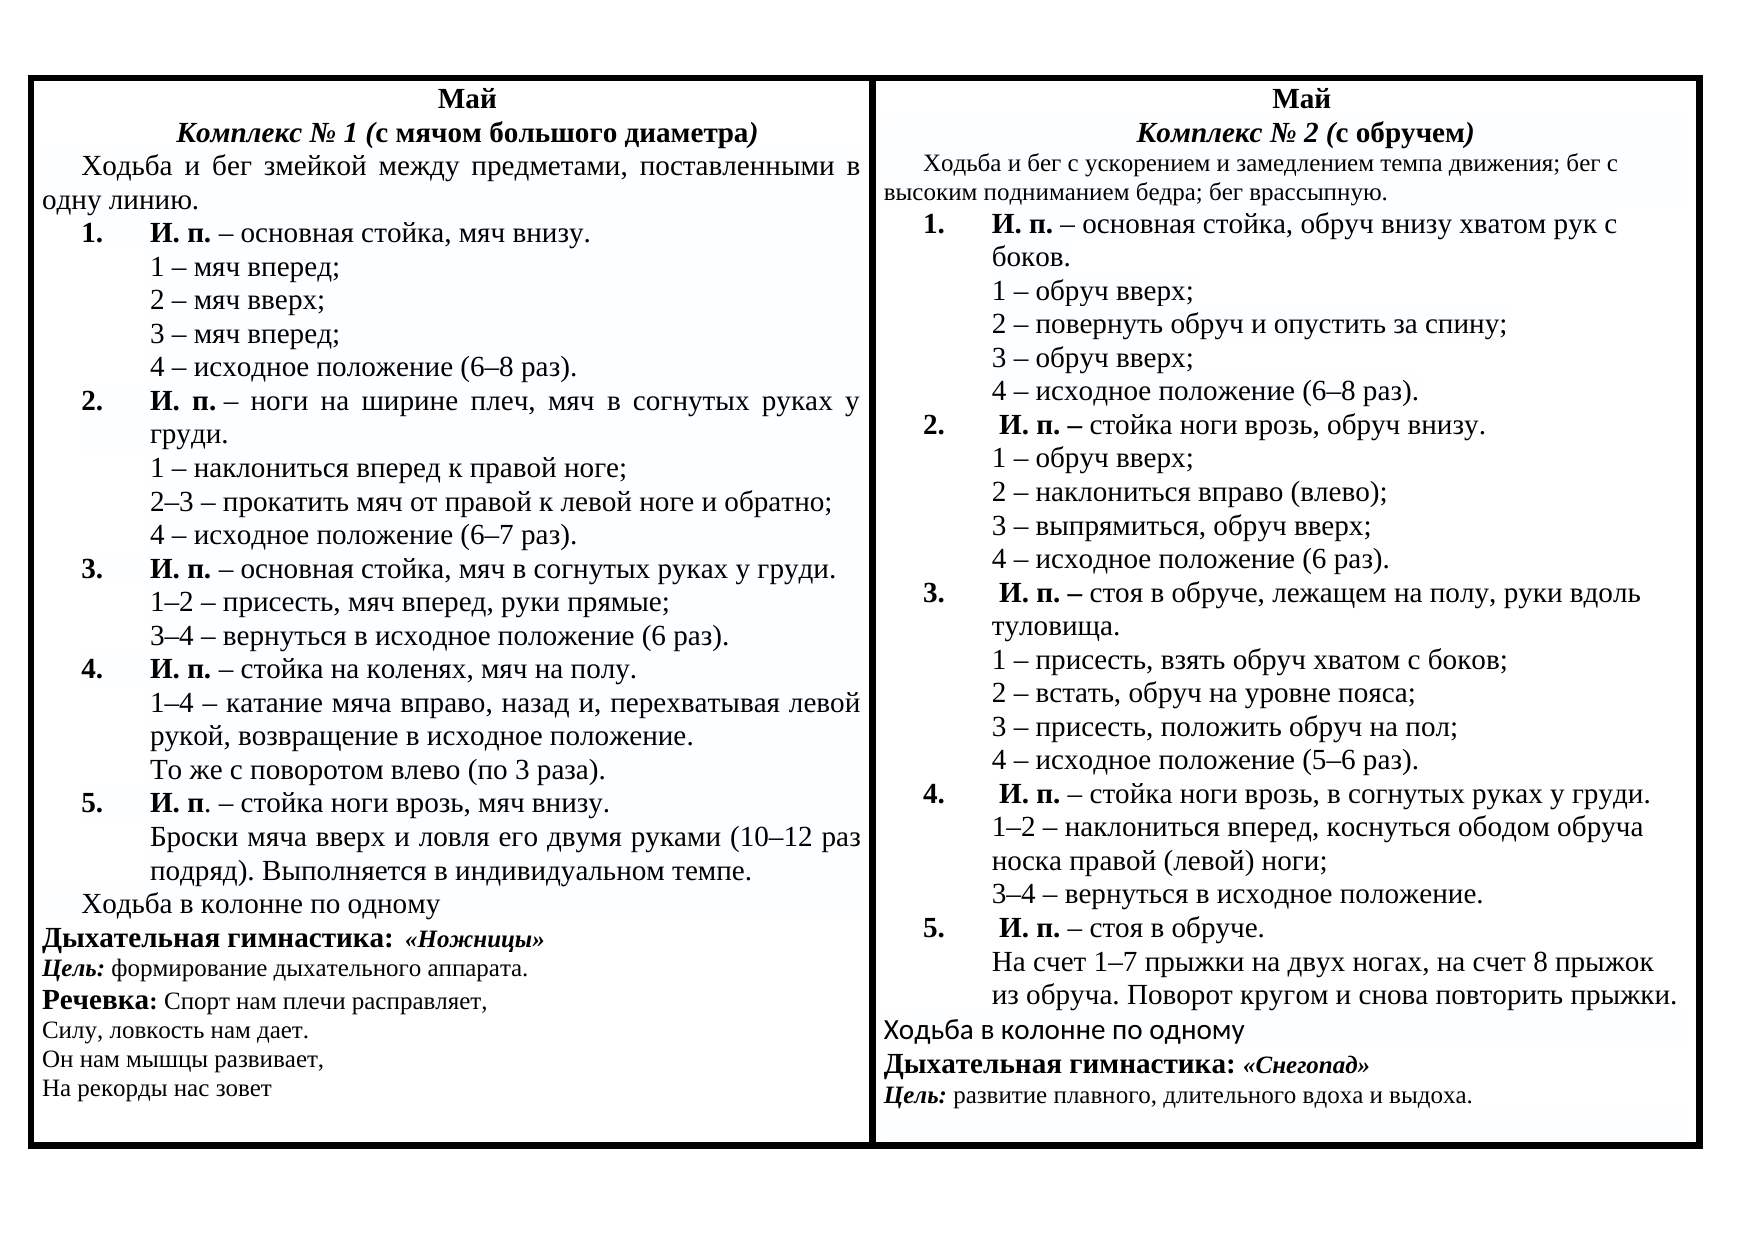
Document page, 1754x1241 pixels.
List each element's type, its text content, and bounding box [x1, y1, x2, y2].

table_cell Май Комплекс № 2 (с обручем) Ходьба и бег с ускорением и замедлением темпа движения; бег с высоким подниманием бедра; бег врассыпную. И. п. – основная стойка, обруч внизу хватом рук с боков. 1 – обруч вверх; 2 – повернуть обруч и опустить за спину; 3 – обруч вверх; 4 – исходное положение (6–8 раз). И. п. – стойка ноги врозь, обруч внизу. 1 – обруч вверх; 2 – наклониться вправо (влево); 3 – выпрямиться, обруч вверх; 4 – исходное положение (6 раз). И. п. – стоя в обруче, лежащем на полу, руки вдоль туловища. 1 – присесть, взять обруч хватом с боков; 2 – встать, обруч на уровне пояса; 3 – присесть, положить обруч на пол; 4 – исходное положение (5–6 раз). И. п. – стойка ноги врозь, в согнутых руках у груди. 1–2 – наклониться вперед, коснуться ободом обруча носка правой (левой) ноги; 3–4 – вернуться в исходное положение. И. п. – стоя в обруче. На счет 1–7 прыжки на двух ногах, на счет 8 прыжок из обруча. Поворот кругом и снова повторить прыжки. Ходьба в колонне по одному Дыхательная гимнастика: «Снегопад» Цель: развитие плавного, длительного вдоха и выдоха. [876, 81, 1696, 1142]
table_cell Май Комплекс № 1 (с мячом большого диаметра) Ходьба и бег змейкой между предметами, поставленными в одну линию. И. п. – основная стойка, мяч внизу. 1 – мяч вперед; 2 – мяч вверх; 3 – мяч вперед; 4 – исходное положение (6–8 раз). И. п. – ноги на ширине плеч, мяч в согнутых руках у груди. 1 – наклониться вперед к правой ноге; 2–3 – прокатить мяч от правой к левой ноге и обратно; 4 – исходное положение (6–7 раз). И. п. – основная стойка, мяч в согнутых руках у груди. 1–2 – присесть, мяч вперед, руки прямые; 3–4 – вернуться в исходное положение (6 раз). И. п. – стойка на коленях, мяч на полу. 1–4 – катание мяча вправо, назад и, перехватывая левой рукой, возвращение в исходное положение. То же с поворотом влево (по 3 раза). И. п. – стойка ноги врозь, мяч внизу. Броски мяча вверх и ловля его двумя руками (10–12 раз подряд). Выполняется в индивидуальном темпе. Ходьба в колонне по одному Дыхательная гимнастика: «Ножницы» Цель: формирование дыхательного аппарата. Речевка: Спорт нам плечи расправляет, Силу, ловкость нам дает. Он нам мышцы развивает, На рекорды нас зовет [34, 81, 869, 1142]
